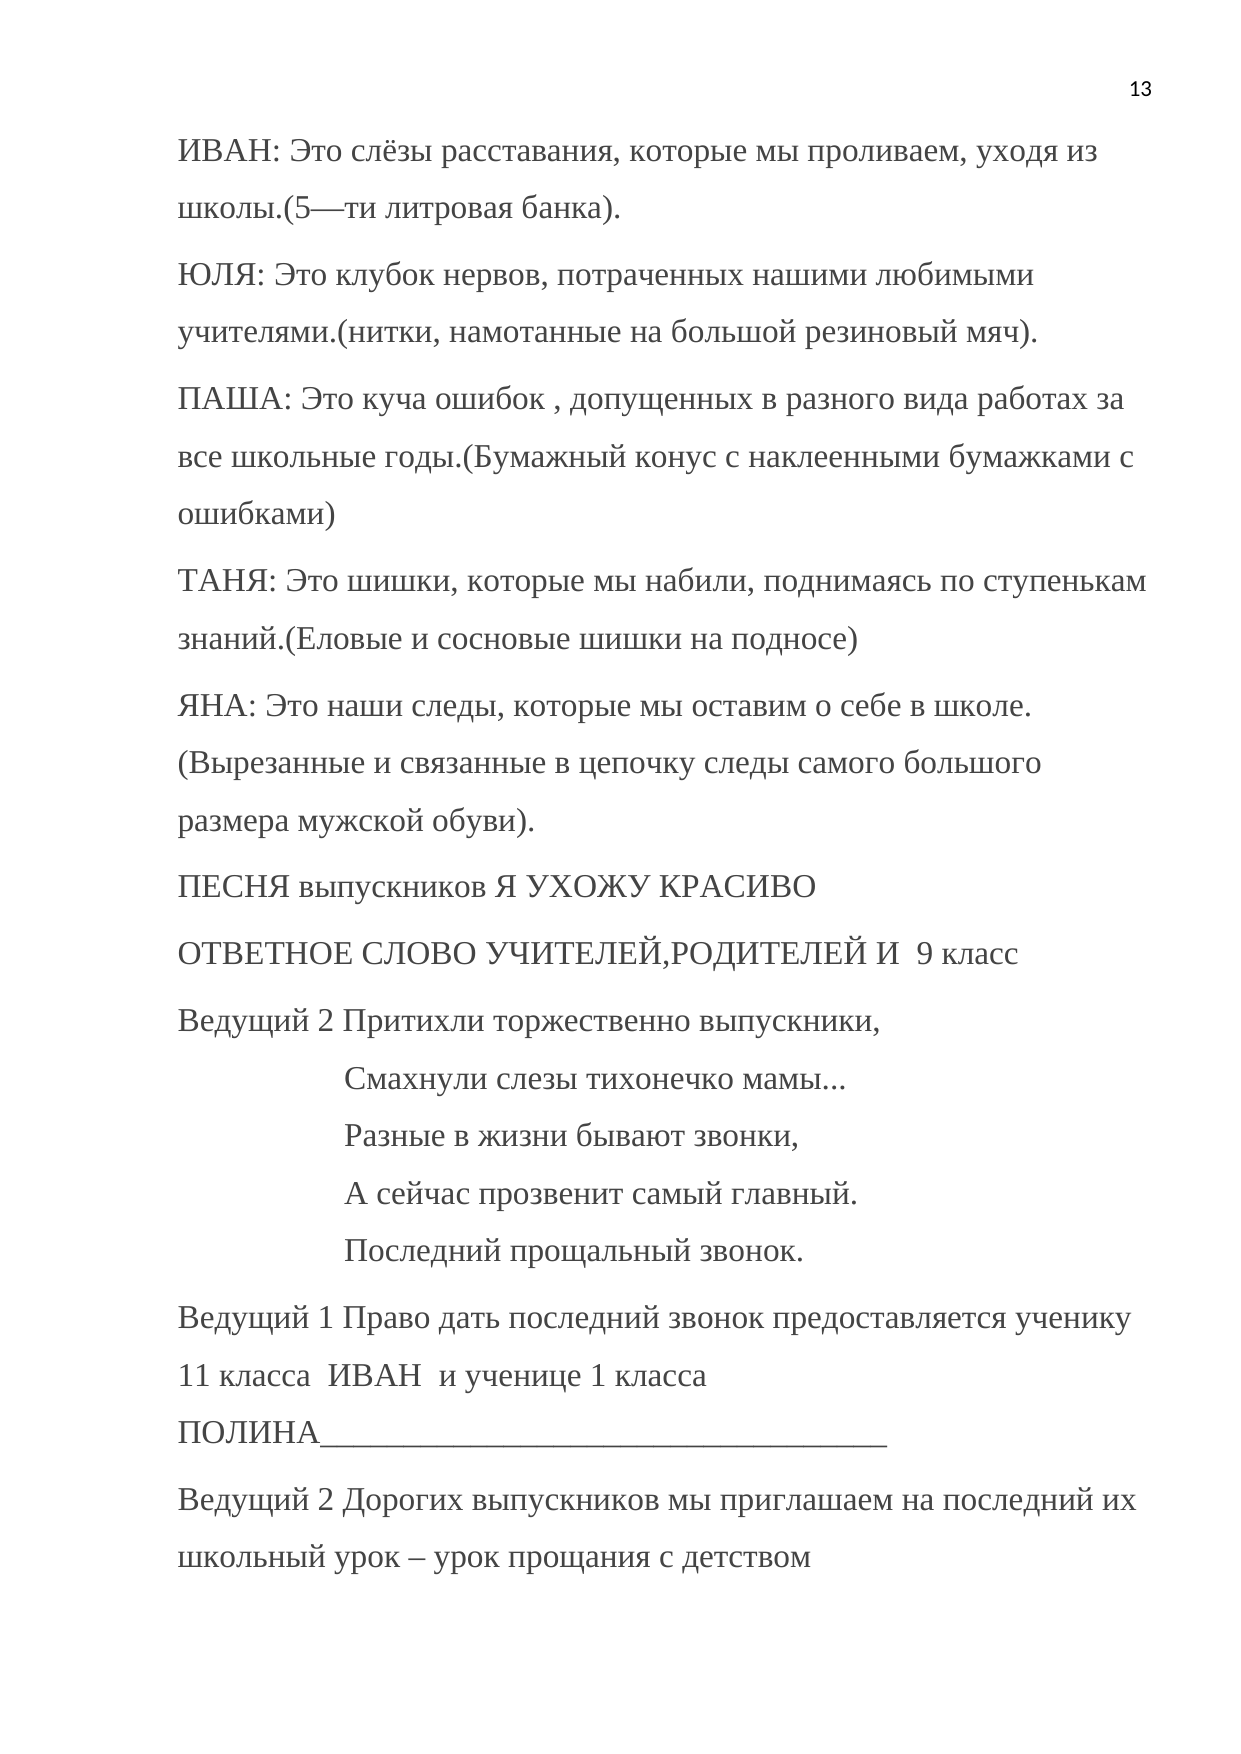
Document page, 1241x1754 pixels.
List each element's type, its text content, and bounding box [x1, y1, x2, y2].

text Ведущий 2 Притихли торжественно выпускники, Смахнули слезы тихонечко мамы... Разные в жизни бывают звонки, А сейчас прозвенит самый главный. Последний прощальный звонок. [177, 1000, 1152, 1269]
text ПАША: Это куча ошибок , допущенных в разного вида работах за все школьные годы.(Бумажный конус с наклеенными бумажками с ошибками) [177, 378, 1152, 532]
text ИВАН: Это слёзы расставания, которые мы проливаем, уходя из школы.(5—ти литровая банка). [177, 130, 1152, 226]
text ЯНА: Это наши следы, которые мы оставим о себе в школе.(Вырезанные и связанные в цепочку следы самого большого размера мужской обуви). [177, 685, 1152, 838]
text ТАНЯ: Это шишки, которые мы набили, поднимаясь по ступенькам знаний.(Еловые и сосновые шишки на подносе) [177, 560, 1152, 656]
text ПЕСНЯ выпускников Я УХОЖУ КРАСИВО [177, 867, 1152, 905]
text Ведущий 1 Право дать последний звонок предоставляется ученику 11 класса ИВАН и ученице 1 класса ПОЛИНА__________________________________ [177, 1297, 1152, 1451]
text ЮЛЯ: Это клубок нервов, потраченных нашими любимыми учителями.(нитки, намотанные на большой резиновый мяч). [177, 254, 1152, 350]
text Ведущий 2 Дорогих выпускников мы приглашаем на последний их школьный урок – урок прощания с детством [177, 1479, 1152, 1575]
text ОТВЕТНОЕ СЛОВО УЧИТЕЛЕЙ,РОДИТЕЛЕЙ И 9 класс [177, 933, 1152, 972]
